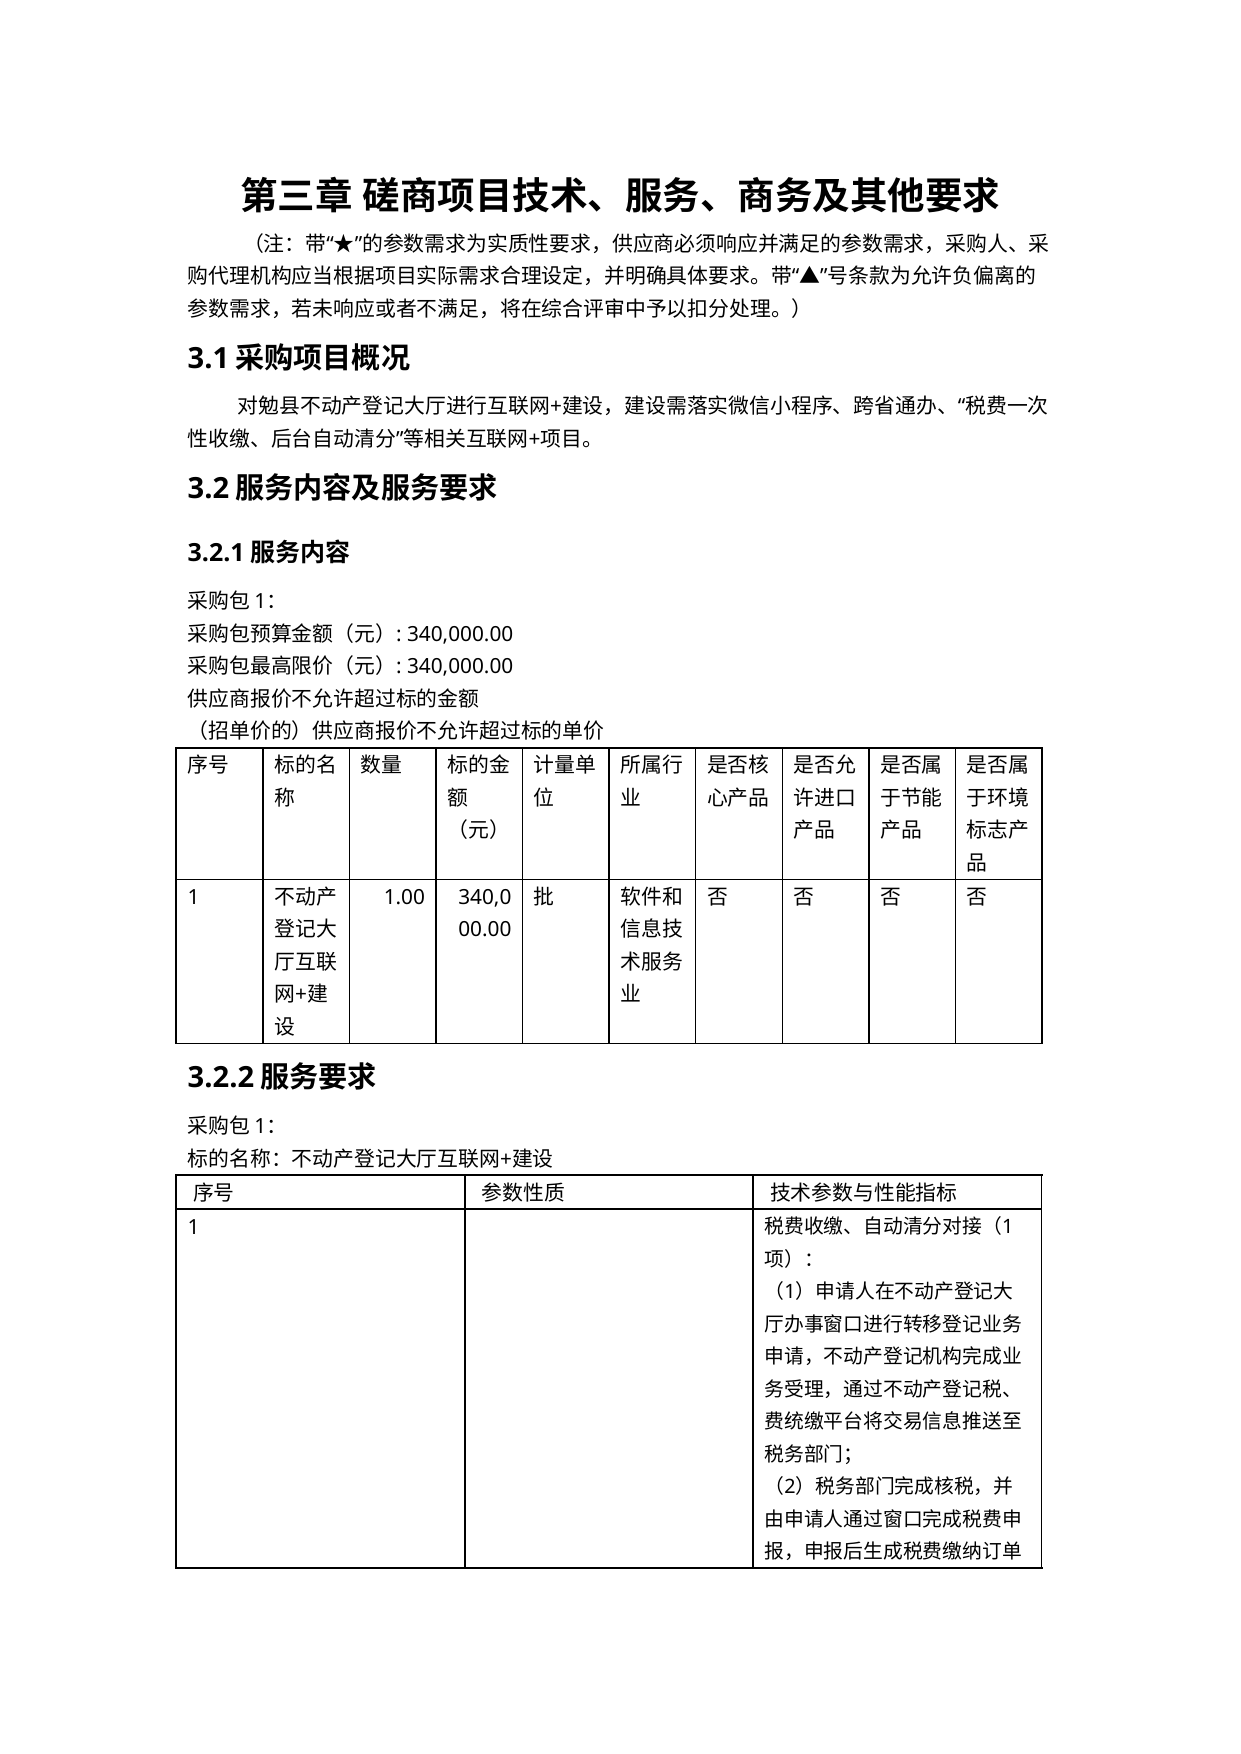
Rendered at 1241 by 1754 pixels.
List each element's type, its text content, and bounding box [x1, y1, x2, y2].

text 供应商报价不允许超过标的金额 [187, 682, 1053, 714]
table_header 所属行业 [610, 749, 695, 878]
text 采购包预算金额（元）: 340,000.00 [187, 617, 1053, 649]
table_cell [466, 1210, 752, 1567]
table_cell 批 [523, 880, 608, 1043]
text 3.2.2服务要求 [187, 1044, 1053, 1109]
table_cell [754, 1210, 1041, 1567]
table_cell 1 [177, 1210, 464, 1567]
table_cell 否 [956, 880, 1041, 1043]
text 3.2服务内容及服务要求 [187, 454, 1053, 519]
table_header 序号 [177, 749, 262, 878]
text 标的名称：不动产登记大厅互联网+建设 [187, 1142, 1053, 1174]
text 采购包最高限价（元）: 340,000.00 [187, 649, 1053, 682]
text 3.1采购项目概况 [187, 324, 1053, 389]
table_header 标的名称 [264, 749, 349, 878]
text （招单价的）供应商报价不允许超过标的单价 [187, 714, 1053, 747]
table_header 数量 [350, 749, 435, 878]
table_cell 否 [870, 880, 955, 1043]
table_header 序号 [177, 1176, 464, 1208]
table_header 是否核心产品 [696, 749, 782, 878]
text （注：带“★”的参数需求为实质性要求，供应商必须响应并满足的参数需求，采购人、采购代理机构应当根据项目实际需求合理设定，并明确具体要求。带“▲”号条款为允许负偏离的参数需求，若未响应或者不满足，将在综合评审中予以扣分处理。） [187, 227, 1053, 324]
text 采购包1： [187, 1109, 1053, 1142]
table_header 计量单位 [523, 749, 608, 878]
table_header 是否属于环境标志产品 [956, 749, 1041, 878]
text 第三章 磋商项目技术、服务、商务及其他要求 [187, 162, 1053, 227]
table_header 是否属于节能产品 [870, 749, 955, 878]
table_cell 软件和信息技术服务业 [610, 880, 695, 1043]
table_header 是否允许进口产品 [783, 749, 868, 878]
text 3.2.1服务内容 [187, 519, 1053, 584]
table_cell 1 [177, 880, 262, 1043]
table_cell 否 [696, 880, 782, 1043]
text 采购包1： [187, 584, 1053, 617]
table_header 技术参数与性能指标 [754, 1176, 1041, 1208]
table_cell 340,000.00 [437, 880, 522, 1043]
table_cell 1.00 [350, 880, 435, 1043]
table_cell 不动产登记大厅互联网+建设 [264, 880, 349, 1043]
table_cell 否 [783, 880, 868, 1043]
text 对勉县不动产登记大厅进行互联网+建设，建设需落实微信小程序、跨省通办、“税费一次性收缴、后台自动清分”等相关互联网+项目。 [187, 389, 1053, 454]
table_header 参数性质 [466, 1176, 752, 1208]
table_header 标的金额 （元） [437, 749, 522, 878]
